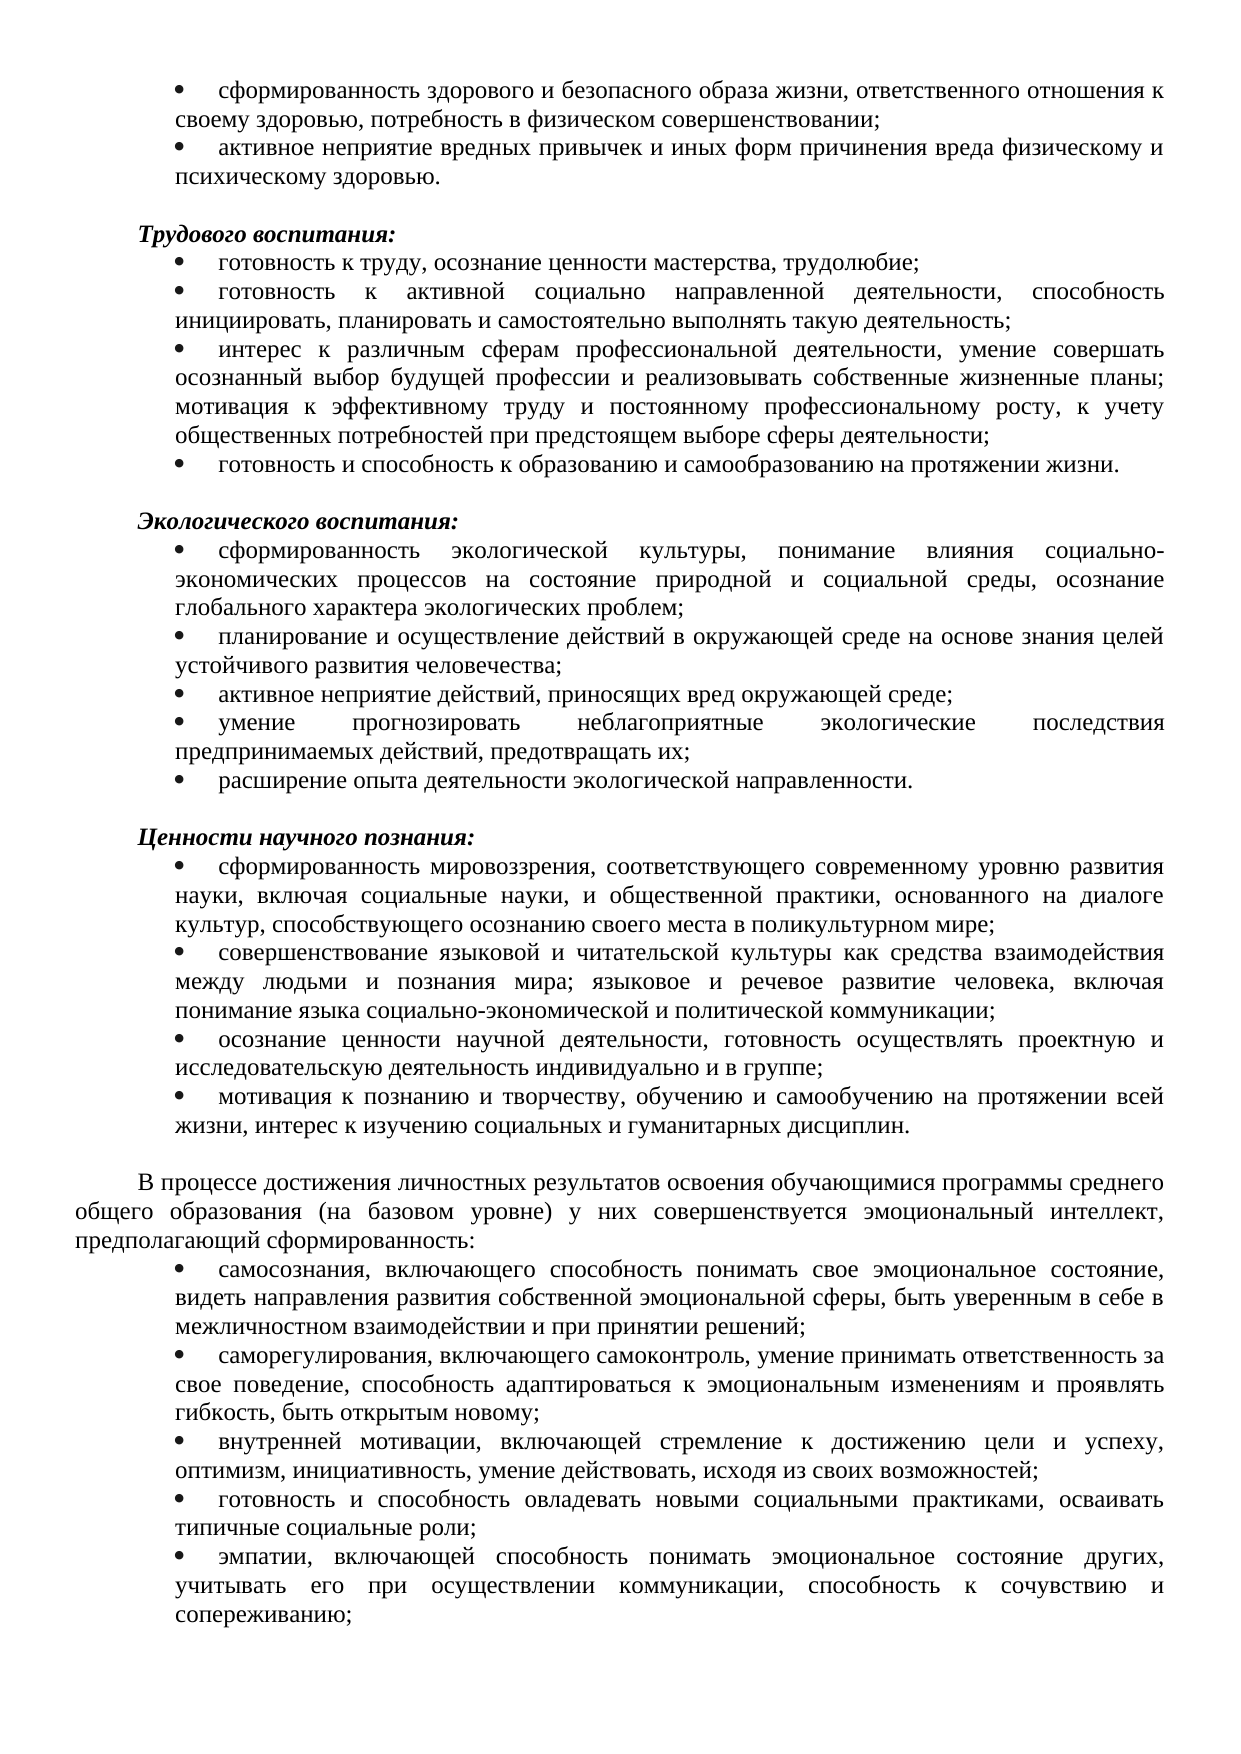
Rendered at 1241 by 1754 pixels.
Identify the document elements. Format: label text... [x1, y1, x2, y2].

text  готовность и способность к образованию и самообразованию на протяжении жизни. [175, 449, 1165, 477]
text  готовность к активной социально направленной деятельности, способность инициировать, планировать и самостоятельно выполнять такую деятельность; [175, 276, 1165, 334]
text  планирование и осуществление действий в окружающей среде на основе знания целей устойчивого развития человечества; [175, 621, 1165, 679]
text  совершенствование языковой и читательской культуры как средства взаимодействия между людьми и познания мира; языковое и речевое развитие человека, включая понимание языка социально-экономической и политической коммуникации; [175, 937, 1165, 1024]
text  самосознания, включающего способность понимать свое эмоциональное состояние, видеть направления развития собственной эмоциональной сферы, быть уверенным в себе в межличностном взаимодействии и при принятии решений; [175, 1254, 1165, 1340]
text Экологического воспитания: [75, 506, 1165, 535]
text  активное неприятие вредных привычек и иных форм причинения вреда физическому и психическому здоровью. [175, 132, 1165, 190]
text  готовность и способность овладевать новыми социальными практиками, осваивать типичные социальные роли; [175, 1484, 1165, 1541]
text  активное неприятие действий, приносящих вред окружающей среде; [175, 679, 1165, 707]
text  эмпатии, включающей способность понимать эмоциональное состояние других, учитывать его при осуществлении коммуникации, способность к сочувствию и сопереживанию; [175, 1541, 1165, 1627]
text  внутренней мотивации, включающей стремление к достижению цели и успеху, оптимизм, инициативность, умение действовать, исходя из своих возможностей; [175, 1426, 1165, 1484]
text  сформированность экологической культуры, понимание влияния социально-экономических процессов на состояние природной и социальной среды, осознание глобального характера экологических проблем; [175, 535, 1165, 621]
text Ценности научного познания: [75, 822, 1165, 851]
text  умение прогнозировать неблагоприятные экологические последствия предпринимаемых действий, предотвращать их; [175, 707, 1165, 765]
text  готовность к труду, осознание ценности мастерства, трудолюбие; [175, 247, 1165, 276]
text Трудового воспитания: [75, 219, 1165, 247]
text  интерес к различным сферам профессиональной деятельности, умение совершать осознанный выбор будущей профессии и реализовывать собственные жизненные планы; мотивация к эффективному труду и постоянному профессиональному росту, к учету общественных потребностей при предстоящем выборе сферы деятельности; [175, 334, 1165, 449]
text В процессе достижения личностных результатов освоения обучающимися программы среднего общего образования (на базовом уровне) у них совершенствуется эмоциональный интеллект, предполагающий сформированность: [75, 1167, 1165, 1254]
text  мотивация к познанию и творчеству, обучению и самообучению на протяжении всей жизни, интерес к изучению социальных и гуманитарных дисциплин. [175, 1081, 1165, 1139]
text  осознание ценности научной деятельности, готовность осуществлять проектную и исследовательскую деятельность индивидуально и в группе; [175, 1024, 1165, 1081]
text  саморегулирования, включающего самоконтроль, умение принимать ответственность за свое поведение, способность адаптироваться к эмоциональным изменениям и проявлять гибкость, быть открытым новому; [175, 1340, 1165, 1426]
text  сформированность мировоззрения, соответствующего современному уровню развития науки, включая социальные науки, и общественной практики, основанного на диалоге культур, способствующего осознанию своего места в поликультурном мире; [175, 851, 1165, 937]
text  расширение опыта деятельности экологической направленности. [175, 765, 1165, 794]
text  сформированность здорового и безопасного образа жизни, ответственного отношения к своему здоровью, потребность в физическом совершенствовании; [175, 75, 1165, 132]
